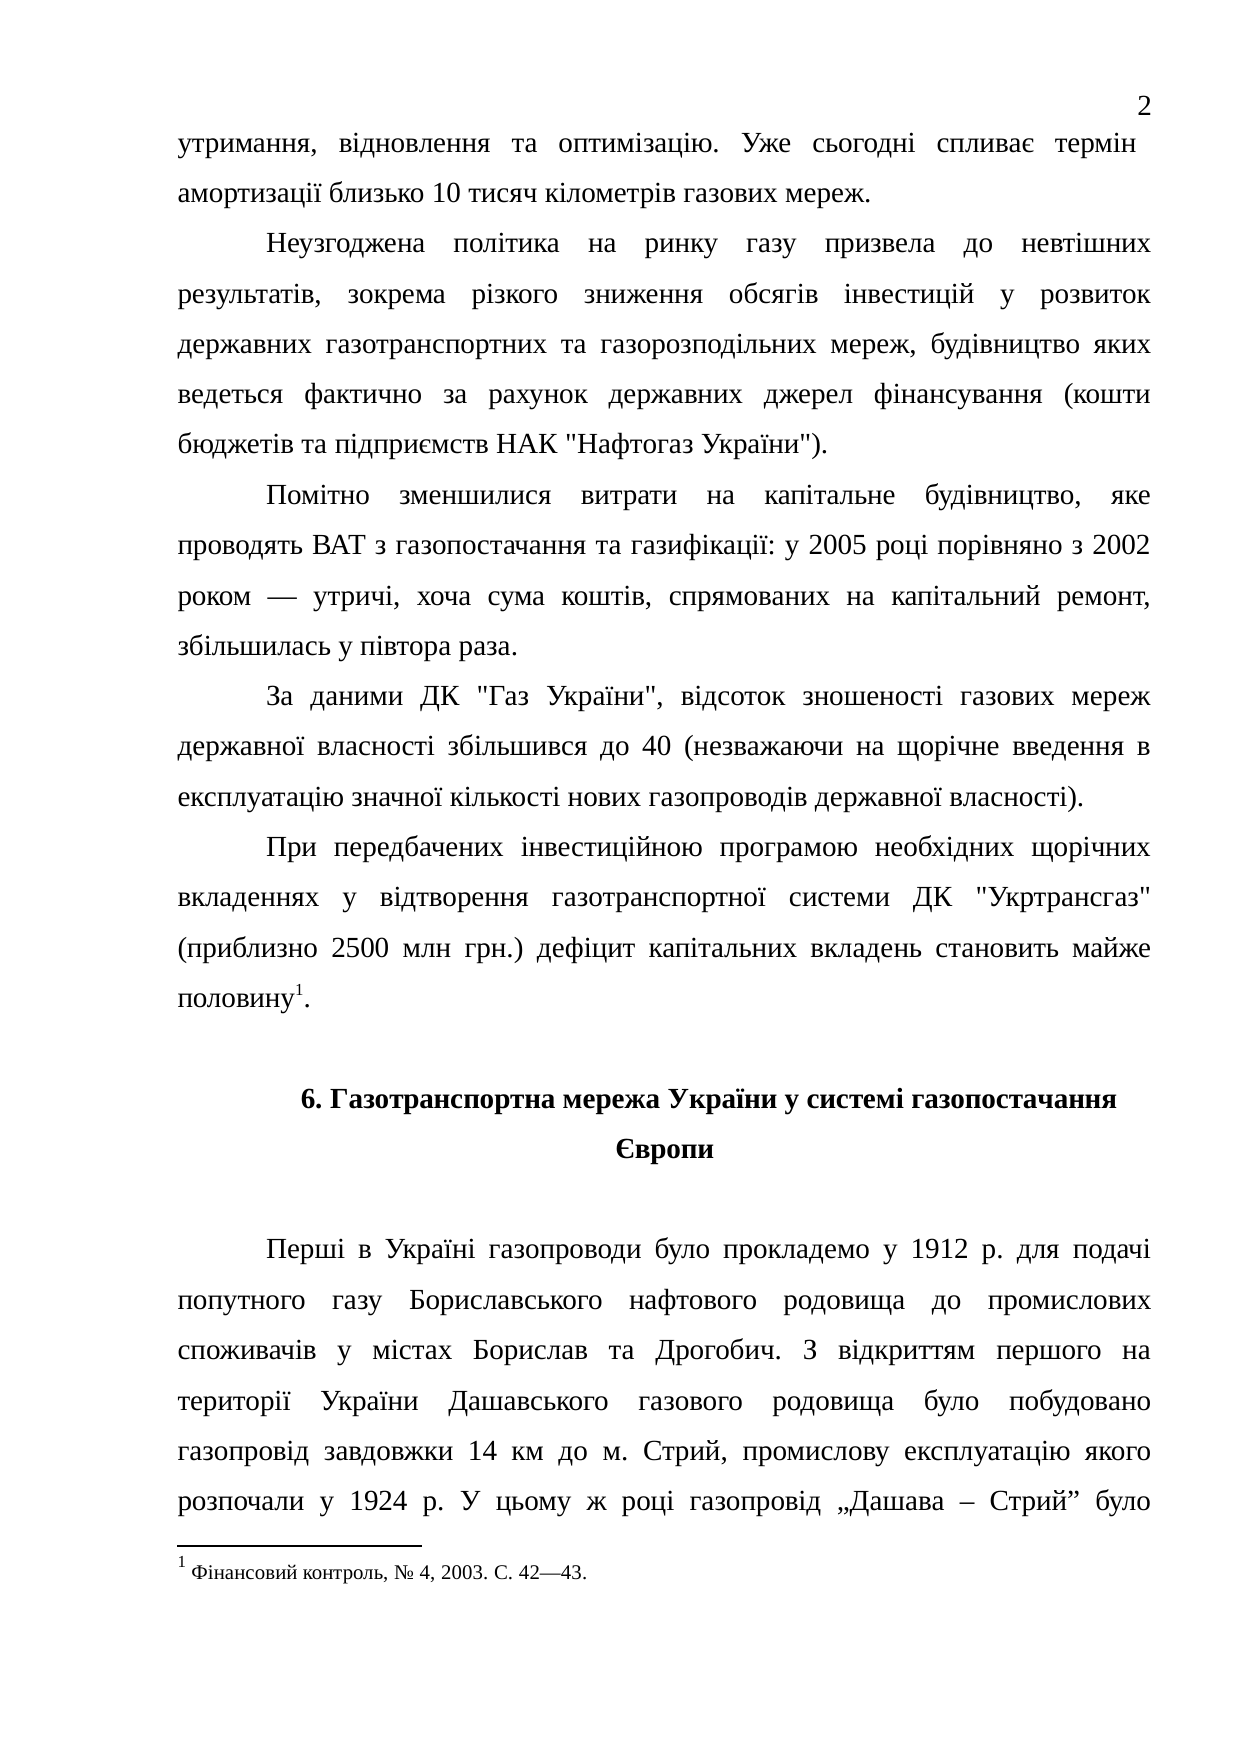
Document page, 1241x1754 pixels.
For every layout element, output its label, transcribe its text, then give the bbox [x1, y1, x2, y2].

text Помітно зменшилися витрати на капітальне будівництво, яке проводять ВАТ з газопостачання та газифікації: у 2005 році порівняно з 2002 роком — утричі, хоча сума коштів, спрямованих на капітальний ремонт, збільшилась у півтора раза. [177, 477, 1152, 662]
text Неузгоджена політика на ринку газу призвела до невтішних результатів, зокрема різкого зниження обсягів інвестицій у розвиток державних газотранспортних та газорозподільних мереж, будівництво яких ведеться фактично за рахунок державних джерел фінансування (кошти бюджетів та підприємств НАК "Нафтогаз України"). [177, 226, 1152, 460]
text При передбачених інвестиційною програмою необхідних щорічних вкладеннях у відтворення газотранспортної системи ДК "Укртрансгаз" (приблизно 2500 млн грн.) дефіцит капітальних вкладень становить майже половину. [177, 829, 1152, 1014]
text За даними ДК "Газ України", відсоток зношеності газових мереж державної власності збільшився до 40 (незважаючи на щорічне введення в експлуатацію значної кількості нових газопроводів державної власності). [177, 678, 1152, 813]
subtitle 6. Газотранспортна мережа України у системі газопостачання Європи [177, 1081, 1152, 1165]
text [177, 1232, 1152, 1517]
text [177, 125, 1152, 209]
